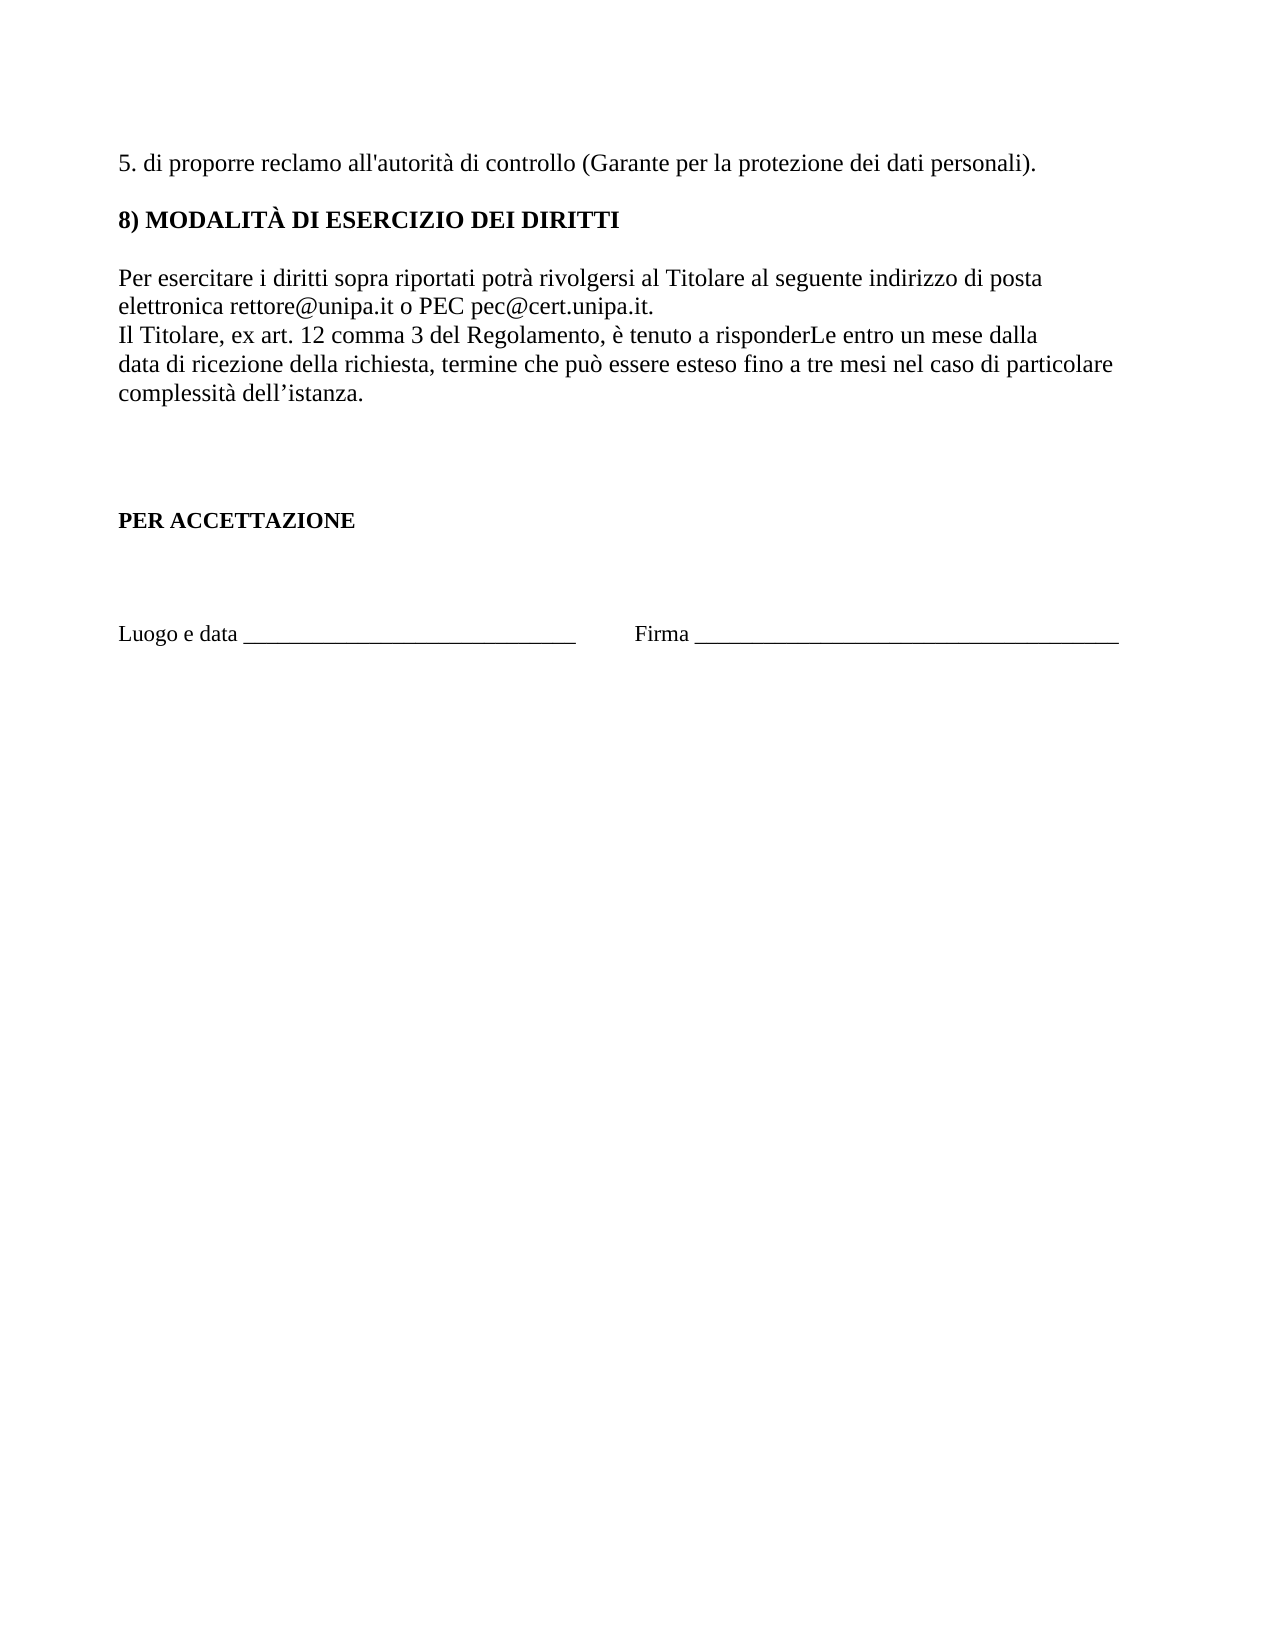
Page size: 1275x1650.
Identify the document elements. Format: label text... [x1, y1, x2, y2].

text Il Titolare, ex art. 12 comma 3 del Regolamento, è tenuto a risponderLe entro un mese dalla [118, 320, 1157, 349]
text elettronica rettore@unipa.it o PEC pec@cert.unipa.it. [118, 291, 1157, 320]
text data di ricezione della richiesta, termine che può essere esteso fino a tre mesi nel caso di particolare [118, 349, 1157, 378]
text complessità dell’istanza. [118, 378, 1157, 406]
text 5. di proporre reclamo all'autorità di controllo (Garante per la protezione dei dati personali). [118, 148, 1157, 176]
text PER ACCETTAZIONE [118, 507, 1157, 534]
text Per esercitare i diritti sopra riportati potrà rivolgersi al Titolare al seguente indirizzo di posta [118, 263, 1157, 291]
text Luogo e data _____________________________ Firma _____________________________________ [118, 620, 1157, 646]
text 8) MODALITÀ DI ESERCIZIO DEI DIRITTI [118, 205, 1157, 234]
